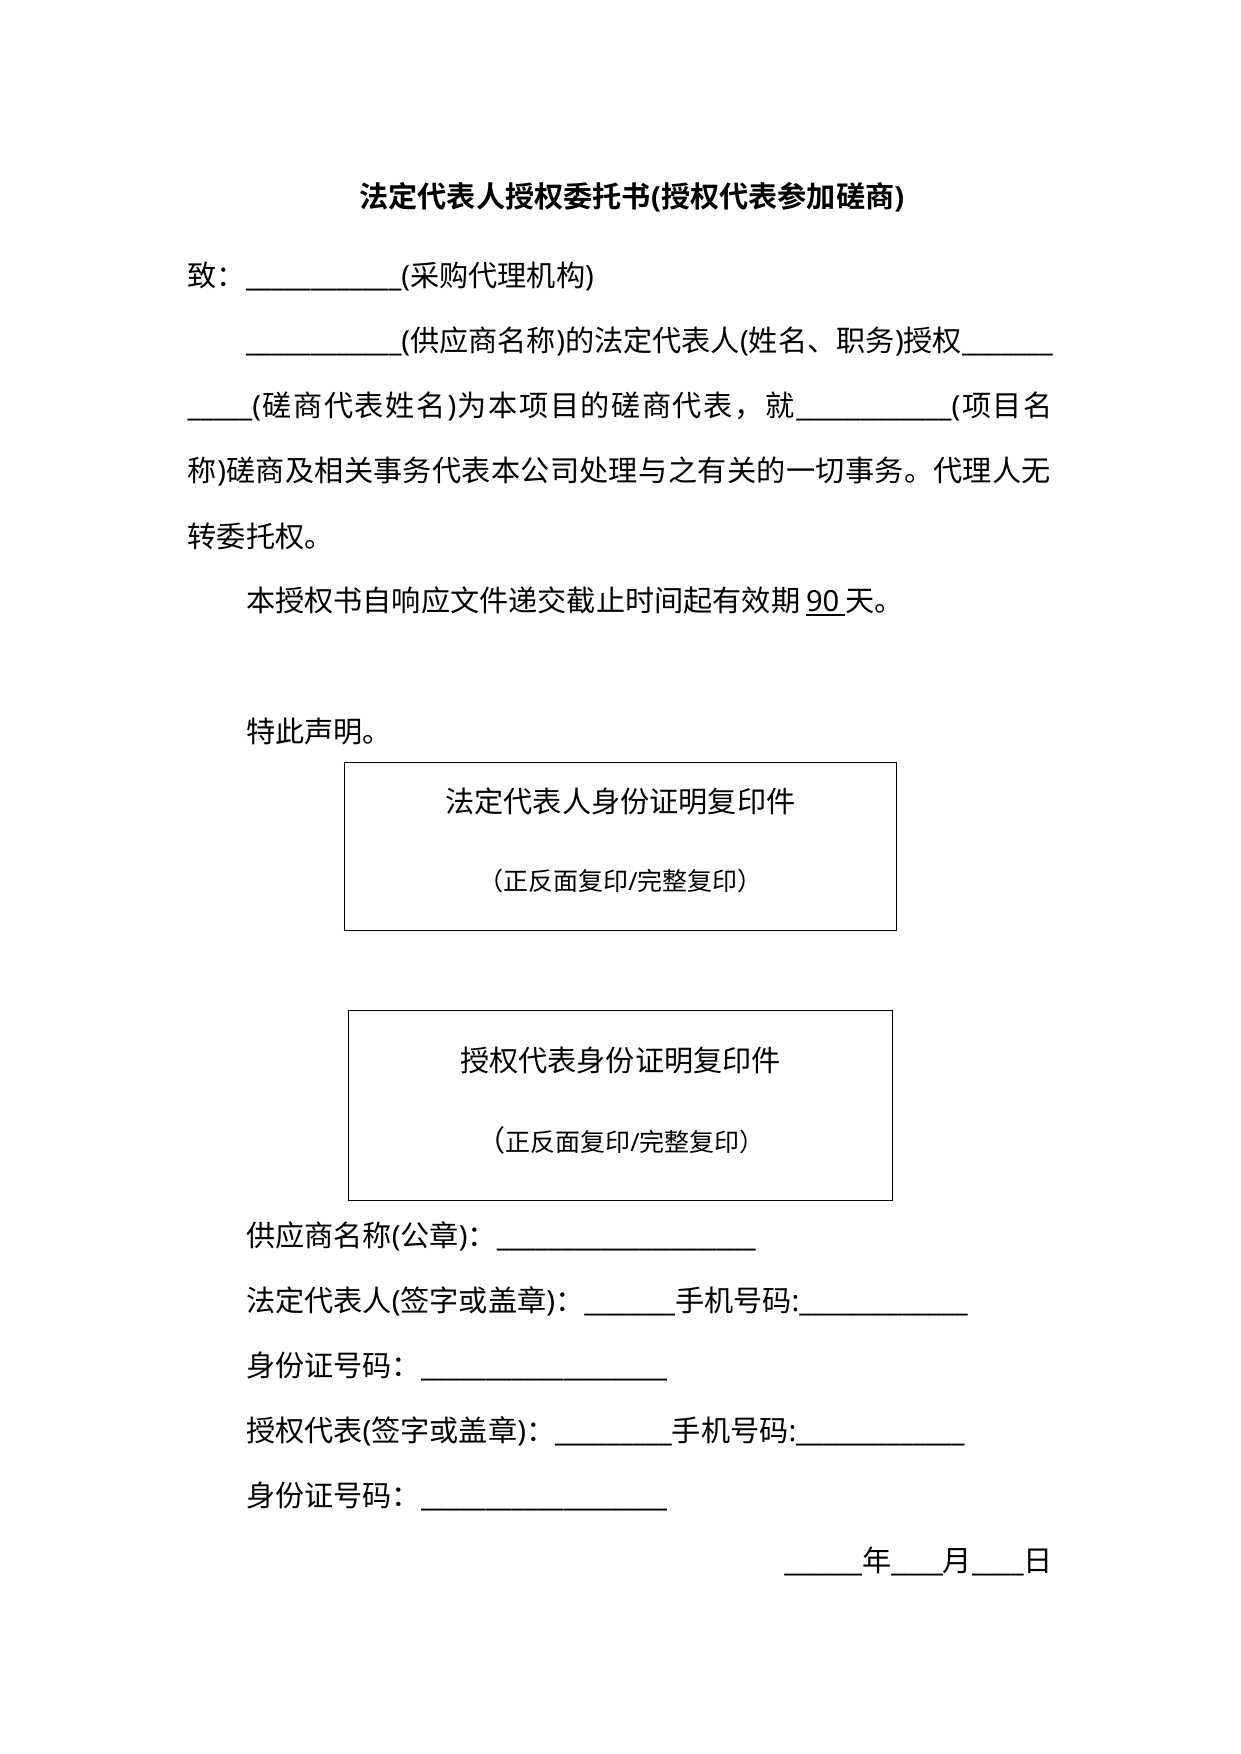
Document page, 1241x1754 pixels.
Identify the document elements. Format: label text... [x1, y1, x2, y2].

text 授权代表(签字或盖章)：_________手机号码:_____________ [187, 1396, 1053, 1461]
text 特此声明。 [187, 697, 1053, 762]
text 身份证号码：___________________ [187, 1461, 1053, 1526]
text ______年____月____日 [187, 1526, 1053, 1591]
text 致：____________(采购代理机构) [187, 242, 1053, 307]
text 身份证号码：___________________ [187, 1331, 1053, 1396]
text ____________(供应商名称)的法定代表人(姓名、职务)授权____________(磋商代表姓名)为本项目的磋商代表，就____________(项目名称)磋商及相关事务代表本公司处理与之有关的一切事务。代理人无转委托权。 [187, 307, 1053, 567]
text 法定代表人(签字或盖章)：_______手机号码:_____________ [187, 1266, 1053, 1331]
text 本授权书自响应文件递交截止时间起有效期90天。 [187, 567, 1053, 632]
text 法定代表人授权委托书(授权代表参加磋商) [187, 162, 1053, 227]
table_header 授权代表身份证明复印件 （正反面复印/完整复印） [349, 1011, 892, 1200]
table_header 法定代表人身份证明复印件 （正反面复印/完整复印） [345, 763, 896, 930]
text 供应商名称(公章)：____________________ [187, 1201, 1053, 1266]
